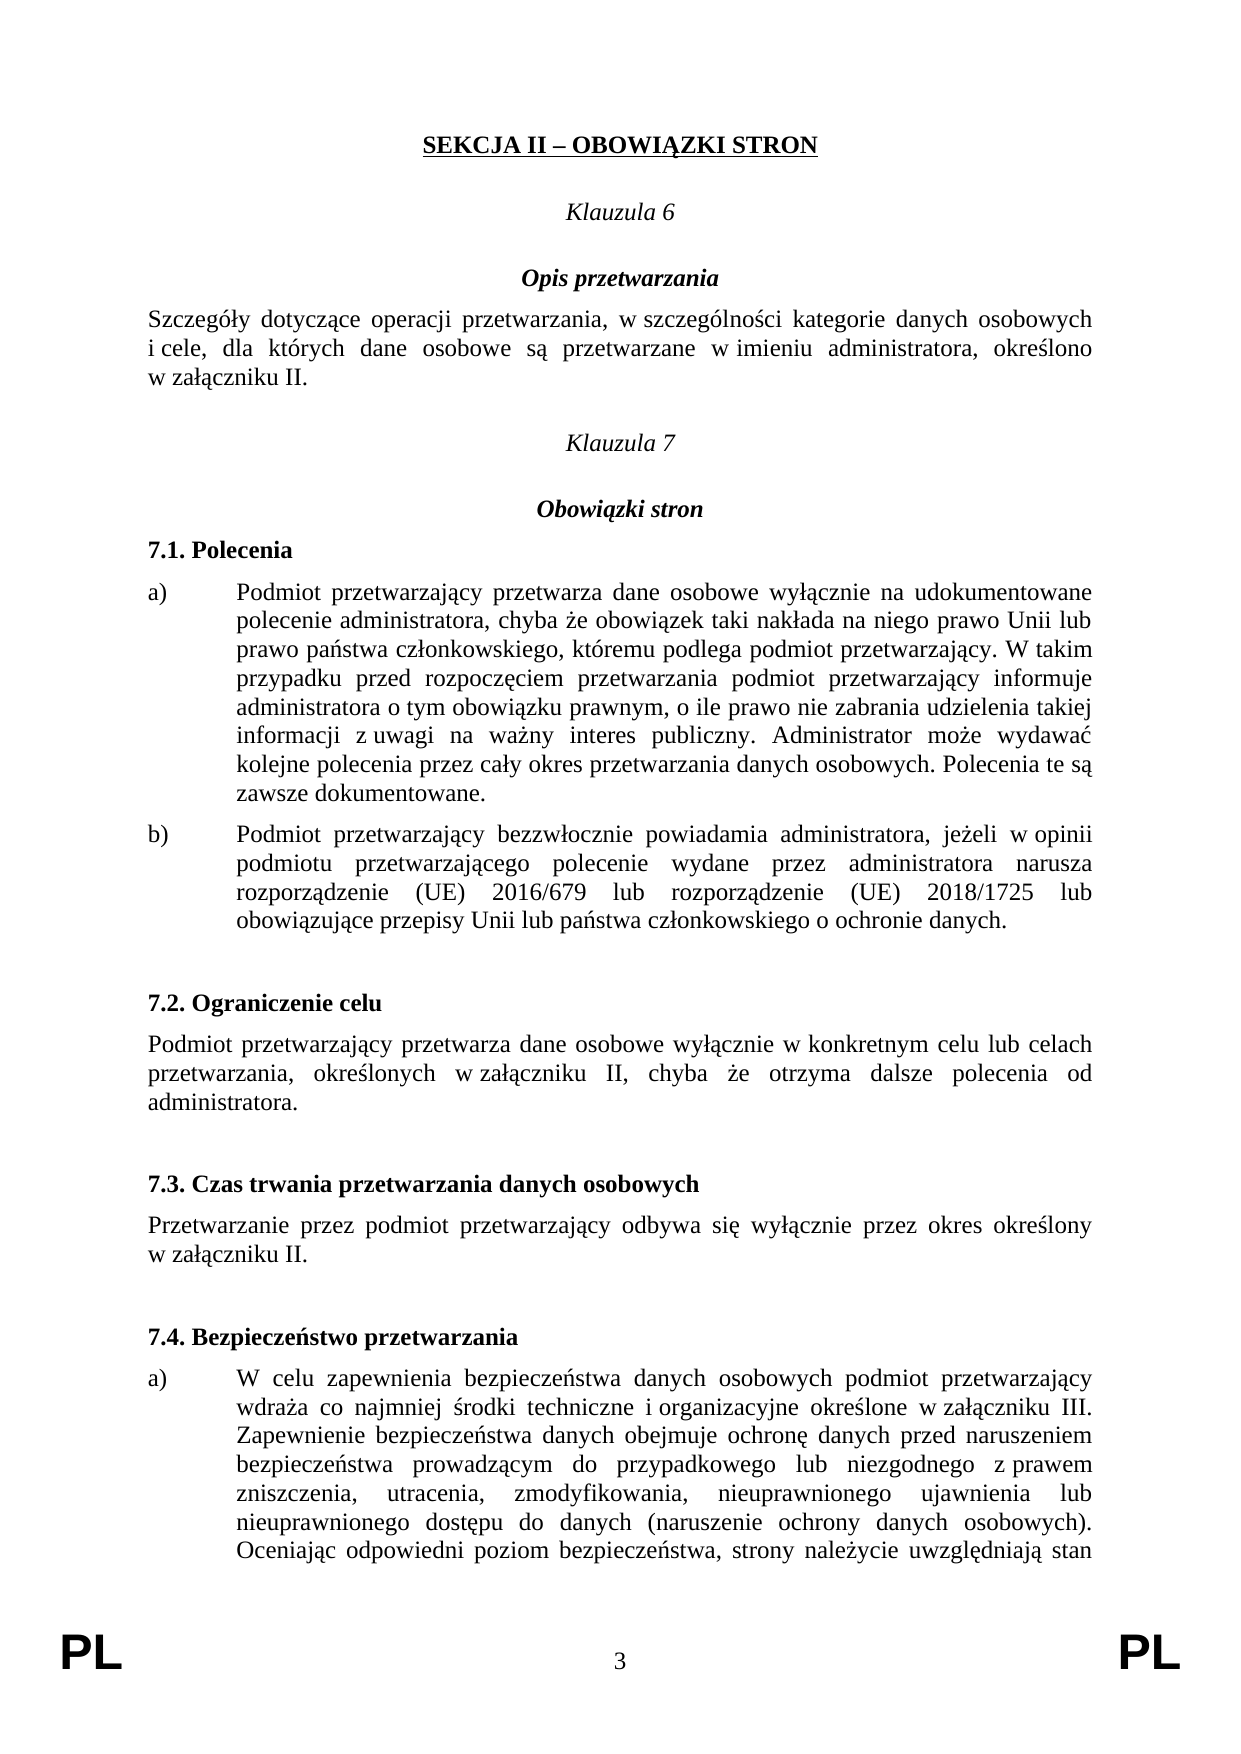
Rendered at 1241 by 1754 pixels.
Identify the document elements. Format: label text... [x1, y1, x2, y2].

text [148, 1363, 1093, 1564]
text a) Podmiot przetwarzający przetwarza dane osobowe wyłącznie na udokumentowane polecenie administratora, chyba że obowiązek taki nakłada na niego prawo Unii lub prawo państwa członkowskiego, któremu podlega podmiot przetwarzający. W takim przypadku przed rozpoczęciem przetwarzania podmiot przetwarzający informuje administratora o tym obowiązku prawnym, o ile prawo nie zabrania udzielenia takiej informacji z uwagi na ważny interes publiczny. Administrator może wydawać kolejne polecenia przez cały okres przetwarzania danych osobowych. Polecenia te są zawsze dokumentowane. [148, 577, 1093, 807]
text SEKCJA II – OBOWIĄZKI STRON [148, 131, 1093, 159]
text 7.3. Czas trwania przetwarzania danych osobowych [148, 1169, 1093, 1198]
text 7.2. Ograniczenie celu [148, 988, 1093, 1017]
text 7.4. Bezpieczeństwo przetwarzania [148, 1322, 1093, 1351]
text 7.1. Polecenia [148, 536, 1093, 564]
text Klauzula 7 [148, 428, 1093, 457]
text Obowiązki stron [148, 494, 1093, 523]
text Klauzula 6 [148, 197, 1093, 226]
text Podmiot przetwarzający przetwarza dane osobowe wyłącznie w konkretnym celu lub celach przetwarzania, określonych w załączniku II, chyba że otrzyma dalsze polecenia od administratora. [148, 1029, 1093, 1116]
text Przetwarzanie przez podmiot przetwarzający odbywa się wyłącznie przez okres określony w załączniku II. [148, 1211, 1093, 1268]
text b) Podmiot przetwarzający bezzwłocznie powiadamia administratora, jeżeli w opinii podmiotu przetwarzającego polecenie wydane przez administratora narusza rozporządzenie (UE) 2016/679 lub rozporządzenie (UE) 2018/1725 lub obowiązujące przepisy Unii lub państwa członkowskiego o ochronie danych. [148, 819, 1093, 934]
text Opis przetwarzania [148, 263, 1093, 292]
text Szczegóły dotyczące operacji przetwarzania, w szczególności kategorie danych osobowych i cele, dla których dane osobowe są przetwarzane w imieniu administratora, określono w załączniku II. [148, 304, 1093, 391]
